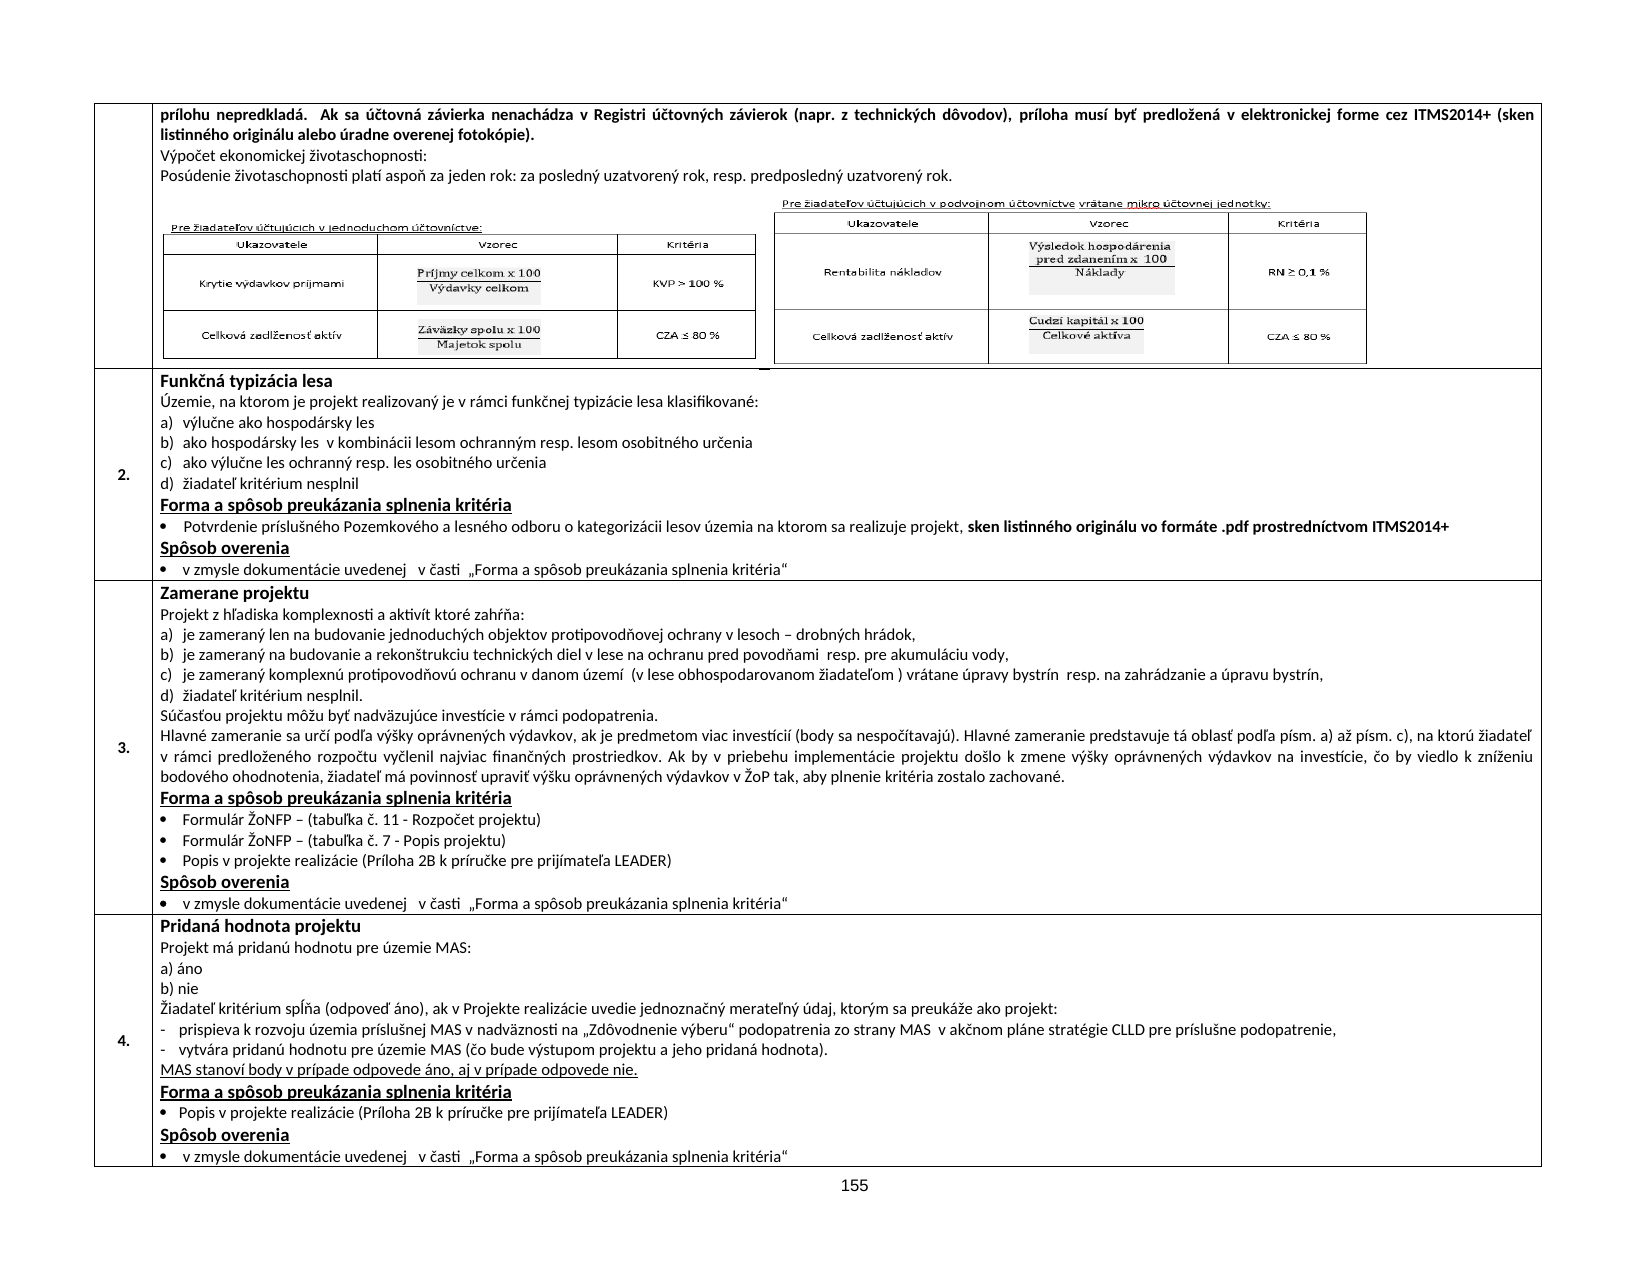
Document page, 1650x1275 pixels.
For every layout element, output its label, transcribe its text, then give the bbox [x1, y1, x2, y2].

table_cell Zamerane projektu Projekt z hľadiska komplexnosti a aktivít ktoré zahŕňa: je zameraný len na budovanie jednoduchých objektov protipovodňovej ochrany v lesoch – drobných hrádok, je zameraný na budovanie a rekonštrukciu technických diel v lese na ochranu pred povodňami resp. pre akumuláciu vody, je zameraný komplexnú protipovodňovú ochranu v danom území (v lese obhospodarovanom žiadateľom ) vrátane úpravy bystrín resp. na zahrádzanie a úpravu bystrín, žiadateľ kritérium nesplnil. Súčasťou projektu môžu byť nadväzujúce investície v rámci podopatrenia. Hlavné zameranie sa určí podľa výšky oprávnených výdavkov, ak je predmetom viac investícií (body sa nespočítavajú). Hlavné zameranie predstavuje tá oblasť podľa písm. a) až písm. c), na ktorú žiadateľ v rámci predloženého rozpočtu vyčlenil najviac finančných prostriedkov. Ak by v priebehu implementácie projektu došlo k zmene výšky oprávnených výdavkov na investície, čo by viedlo k zníženiu bodového ohodnotenia, žiadateľ má povinnosť upraviť výšku oprávnených výdavkov v ŽoP tak, aby plnenie kritéria zostalo zachované. Forma a spôsob preukázania splnenia kritéria Formulár ŽoNFP – (tabuľka č. 11 - Rozpočet projektu) Formulár ŽoNFP – (tabuľka č. 7 - Popis projektu) Popis v projekte realizácie (Príloha 2B k príručke pre prijímateľa LEADER) Spôsob overenia v zmysle dokumentácie uvedenej v časti „Forma a spôsob preukázania splnenia kritéria“ [153, 581, 1541, 914]
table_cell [153, 104, 1541, 368]
table_cell 1. [95, 104, 152, 368]
table_cell 2. [95, 369, 152, 580]
table_cell Pridaná hodnota projektu Projekt má pridanú hodnotu pre územie MAS: a) áno b) nie Žiadateľ kritérium spĺňa (odpoveď áno), ak v Projekte realizácie uvedie jednoznačný merateľný údaj, ktorým sa preukáže ako projekt: prispieva k rozvoju územia príslušnej MAS v nadväznosti na „Zdôvodnenie výberu“ podopatrenia zo strany MAS v akčnom pláne stratégie CLLD pre príslušne podopatrenie, vytvára pridanú hodnotu pre územie MAS (čo bude výstupom projektu a jeho pridaná hodnota). MAS stanoví body v prípade odpovede áno, aj v prípade odpovede nie. Forma a spôsob preukázania splnenia kritéria Popis v projekte realizácie (Príloha 2B k príručke pre prijímateľa LEADER) Spôsob overenia v zmysle dokumentácie uvedenej v časti „Forma a spôsob preukázania splnenia kritéria“ [153, 915, 1541, 1166]
table_cell Funkčná typizácia lesa Územie, na ktorom je projekt realizovaný je v rámci funkčnej typizácie lesa klasifikované: výlučne ako hospodársky les ako hospodársky les v kombinácii lesom ochranným resp. lesom osobitného určenia ako výlučne les ochranný resp. les osobitného určenia žiadateľ kritérium nesplnil Forma a spôsob preukázania splnenia kritéria Potvrdenie príslušného Pozemkového a lesného odboru o kategorizácii lesov územia na ktorom sa realizuje projekt, sken listinného originálu vo formáte .pdf prostredníctvom ITMS2014+ Spôsob overenia v zmysle dokumentácie uvedenej v časti „Forma a spôsob preukázania splnenia kritéria“ [153, 369, 1541, 580]
table_cell 3. [95, 581, 152, 914]
table_cell 4. [95, 915, 152, 1166]
picture [770, 185, 1372, 368]
picture [160, 202, 759, 368]
